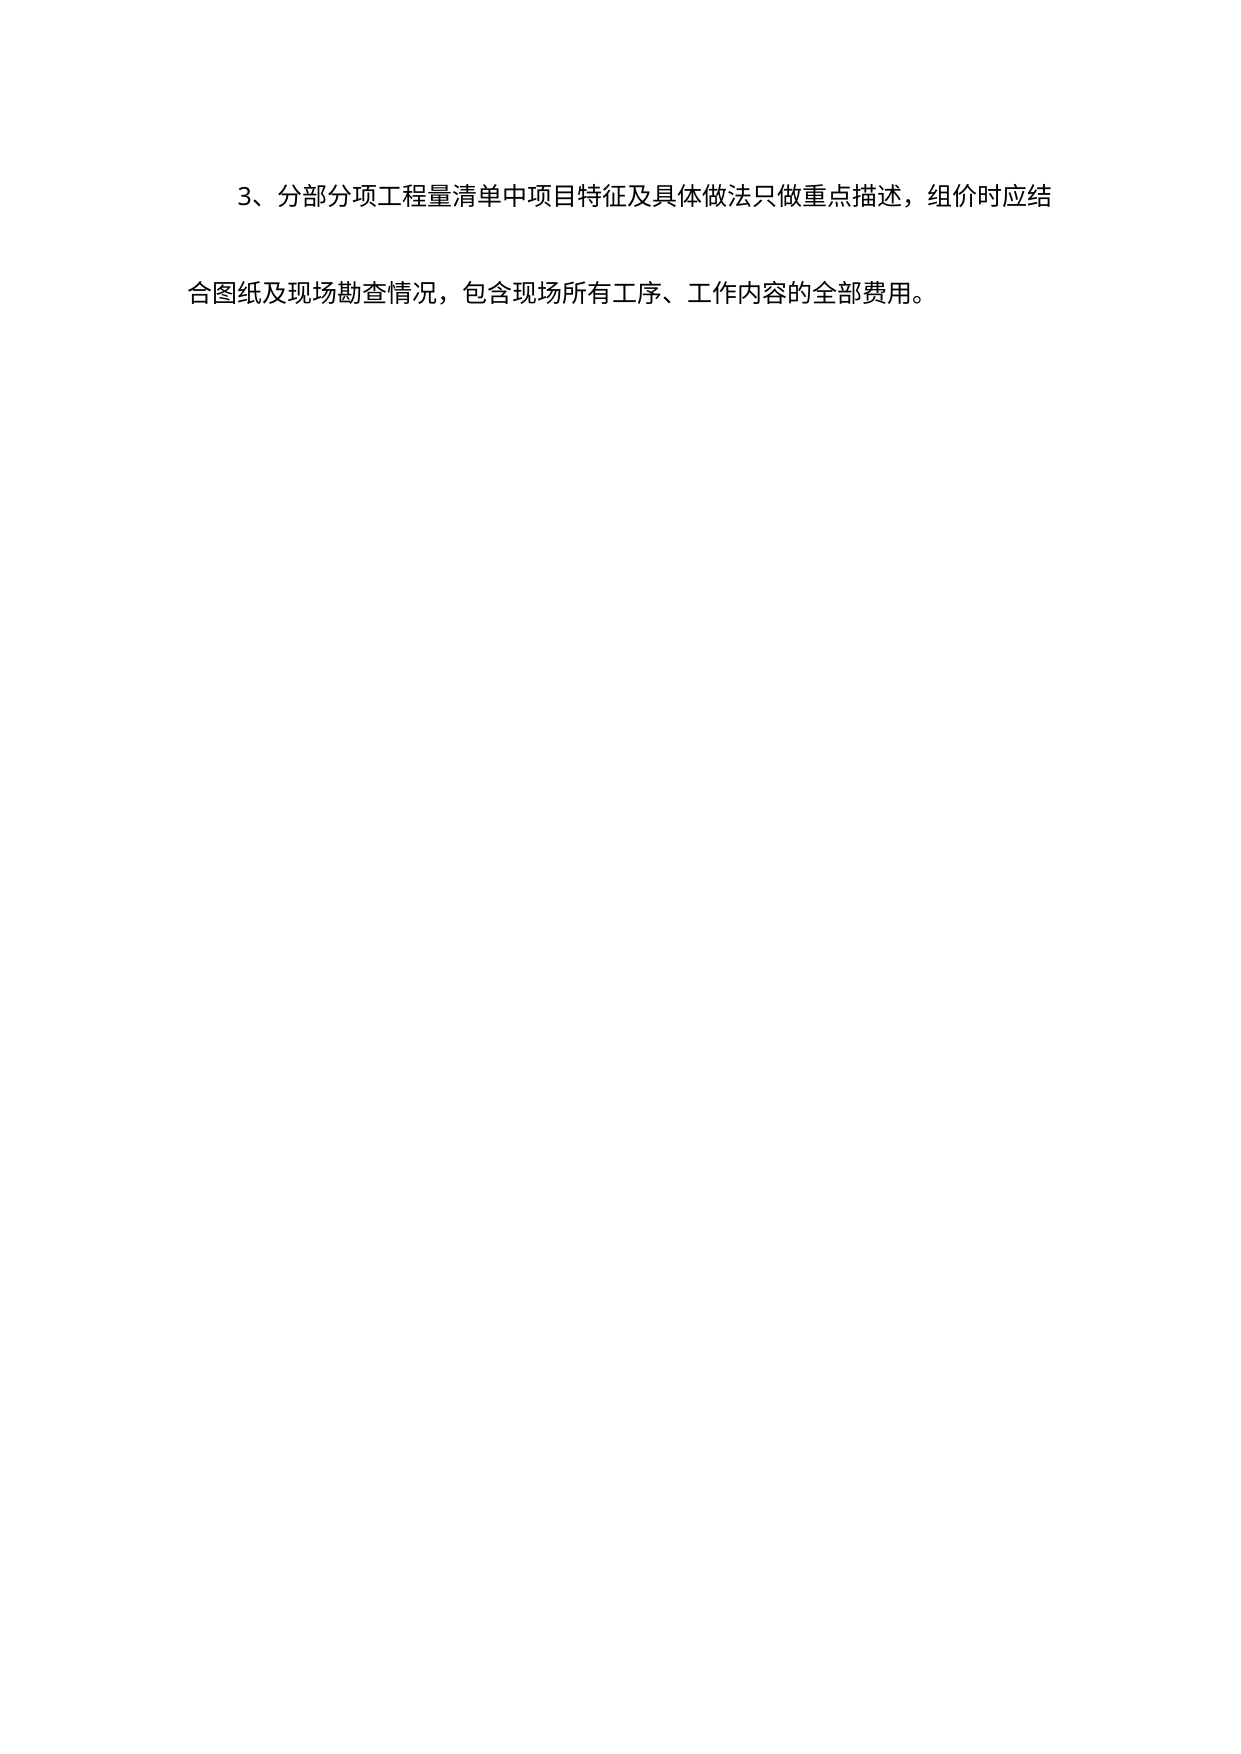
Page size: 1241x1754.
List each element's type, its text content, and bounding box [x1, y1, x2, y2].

list 3、分部分项工程量清单中项目特征及具体做法只做重点描述，组价时应结合图纸及现场勘查情况，包含现场所有工序、工作内容的全部费用。 [187, 162, 1053, 324]
